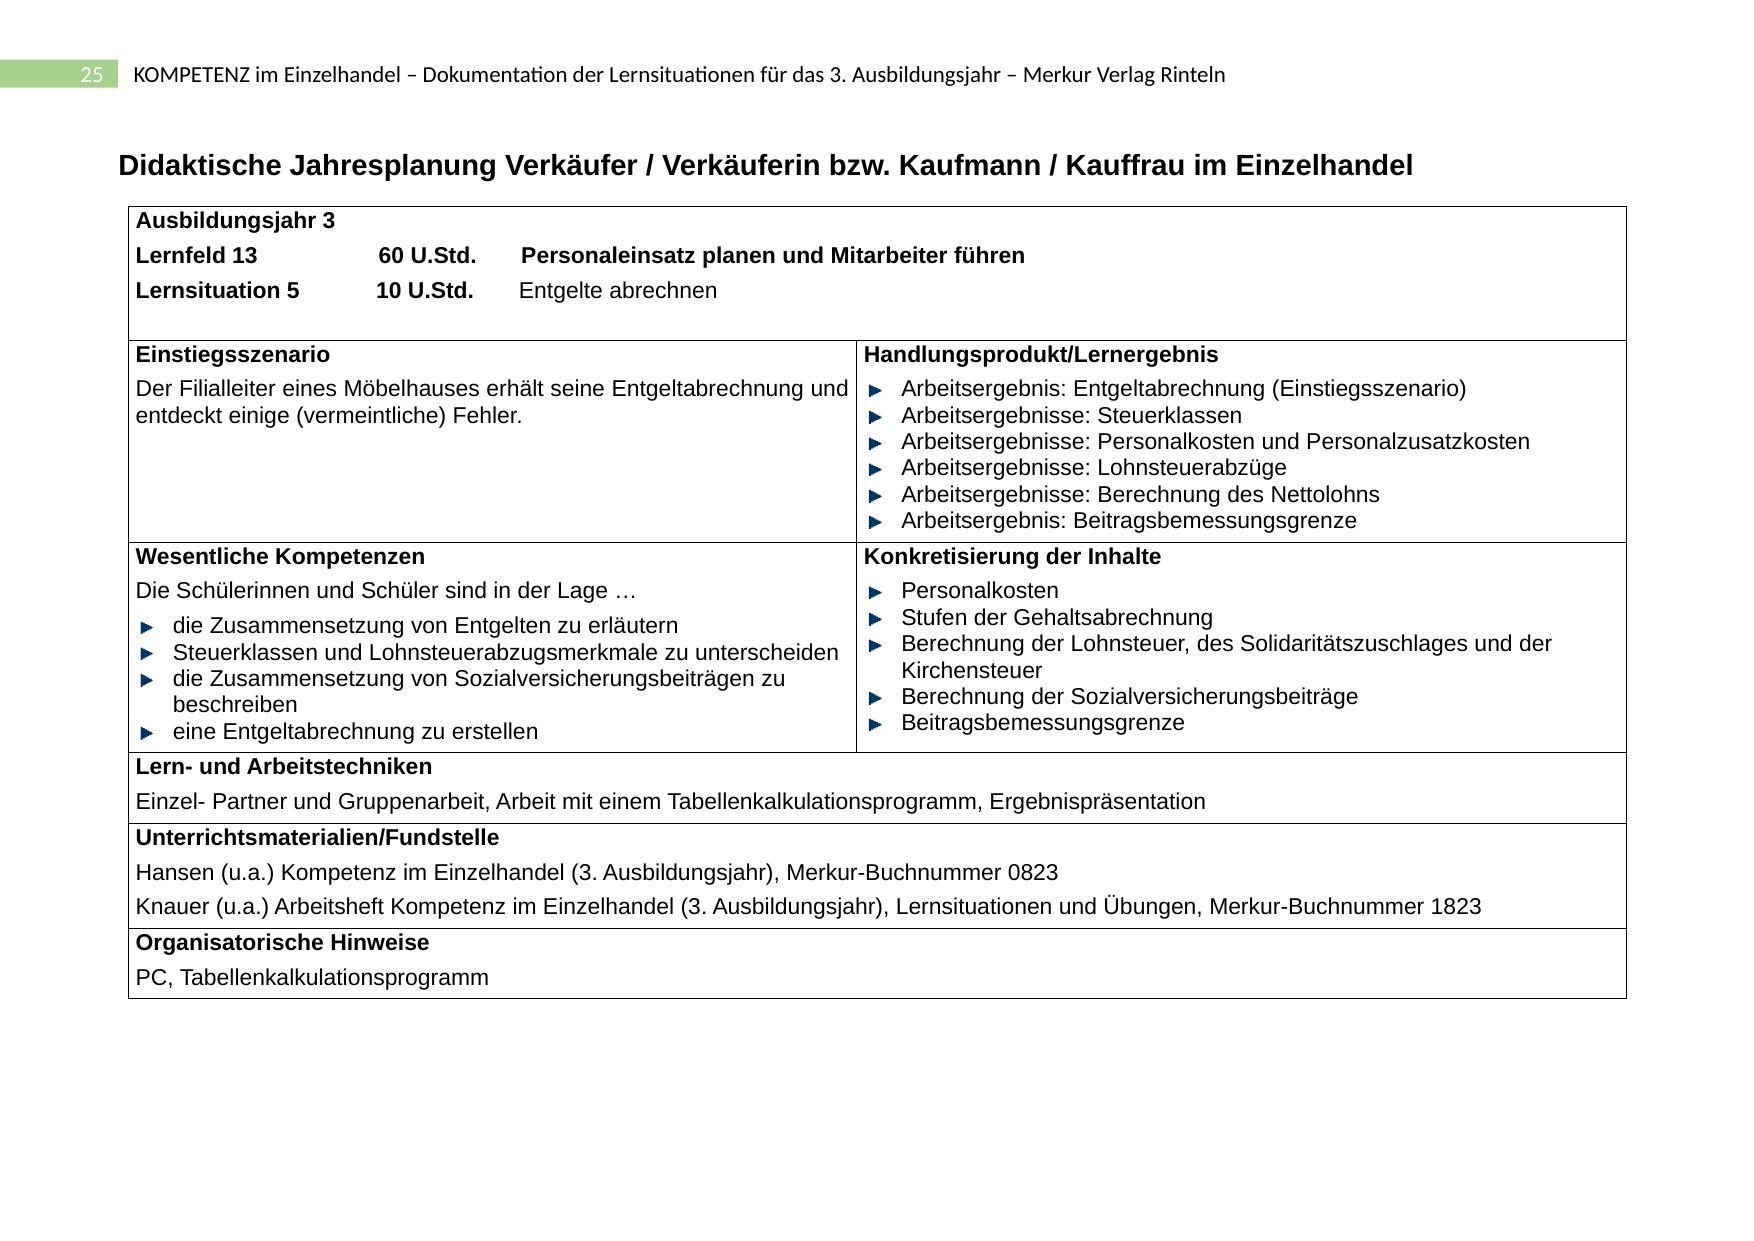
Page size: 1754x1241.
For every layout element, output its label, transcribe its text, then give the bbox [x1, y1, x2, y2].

picture [864, 459, 882, 476]
table_cell Unterrichtsmaterialien/Fundstelle Hansen (u.a.) Kompetenz im Einzelhandel (3. Ausbildungsjahr), Merkur-Buchnummer 0823 Knauer (u.a.) Arbeitsheft Kompetenz im Einzelhandel (3. Ausbildungsjahr), Lernsituationen und Übungen, Merkur-Buchnummer 1823 [129, 824, 1626, 928]
picture [864, 582, 882, 599]
picture [864, 485, 882, 503]
picture [136, 643, 153, 660]
table_cell Handlungsprodukt/Lernergebnis Arbeitsergebnis: Entgeltabrechnung (Einstiegsszenario) Arbeitsergebnisse: Steuerklassen Arbeitsergebnisse: Personalkosten und Personalzusatzkosten Arbeitsergebnisse: Lohnsteuerabzüge Arbeitsergebnisse: Berechnung des Nettolohns Arbeitsergebnis: Beitragsbemessungsgrenze [857, 341, 1626, 542]
table_cell Konkretisierung der Inhalte Personalkosten Stufen der Gehaltsabrechnung Berechnung der Lohnsteuer, des Solidaritätszuschlages und der Kirchensteuer Berechnung der Sozialversicherungsbeiträge Beitragsbemessungsgrenze [857, 543, 1626, 752]
picture [864, 608, 882, 626]
picture [864, 635, 882, 652]
table_cell Wesentliche Kompetenzen Die Schülerinnen und Schüler sind in der Lage … die Zusammensetzung von Entgelten zu erläutern Steuerklassen und Lohnsteuerabzugsmerkmale zu unterscheiden die Zusammensetzung von Sozialversicherungsbeiträgen zu beschreiben eine Entgeltabrechnung zu erstellen [129, 543, 856, 752]
table_cell Organisatorische Hinweise PC, Tabellenkalkulationsprogramm [129, 929, 1626, 998]
picture [864, 433, 882, 450]
picture [864, 380, 882, 397]
table_cell Lern- und Arbeitstechniken Einzel- Partner und Gruppenarbeit, Arbeit mit einem Tabellenkalkulationsprogramm, Ergebnispräsentation [129, 753, 1626, 823]
picture [136, 669, 153, 687]
table_cell Einstiegsszenario Der Filialleiter eines Möbelhauses erhält seine Entgeltabrechnung und entdeckt einige (vermeintliche) Fehler. [129, 341, 856, 542]
picture [136, 722, 153, 740]
picture [864, 511, 882, 529]
picture [864, 714, 882, 731]
picture [136, 617, 153, 634]
text Didaktische Jahresplanung Verkäufer / Verkäuferin bzw. Kaufmann / Kauffrau im Einzelhandel [118, 148, 1606, 181]
picture [864, 406, 882, 424]
table_header Ausbildungsjahr 3 Lernfeld 13 60 U.Std. Personaleinsatz planen und Mitarbeiter führen Lernsituation 5 10 U.Std. Entgelte abrechnen [129, 207, 1626, 339]
picture [864, 687, 882, 705]
